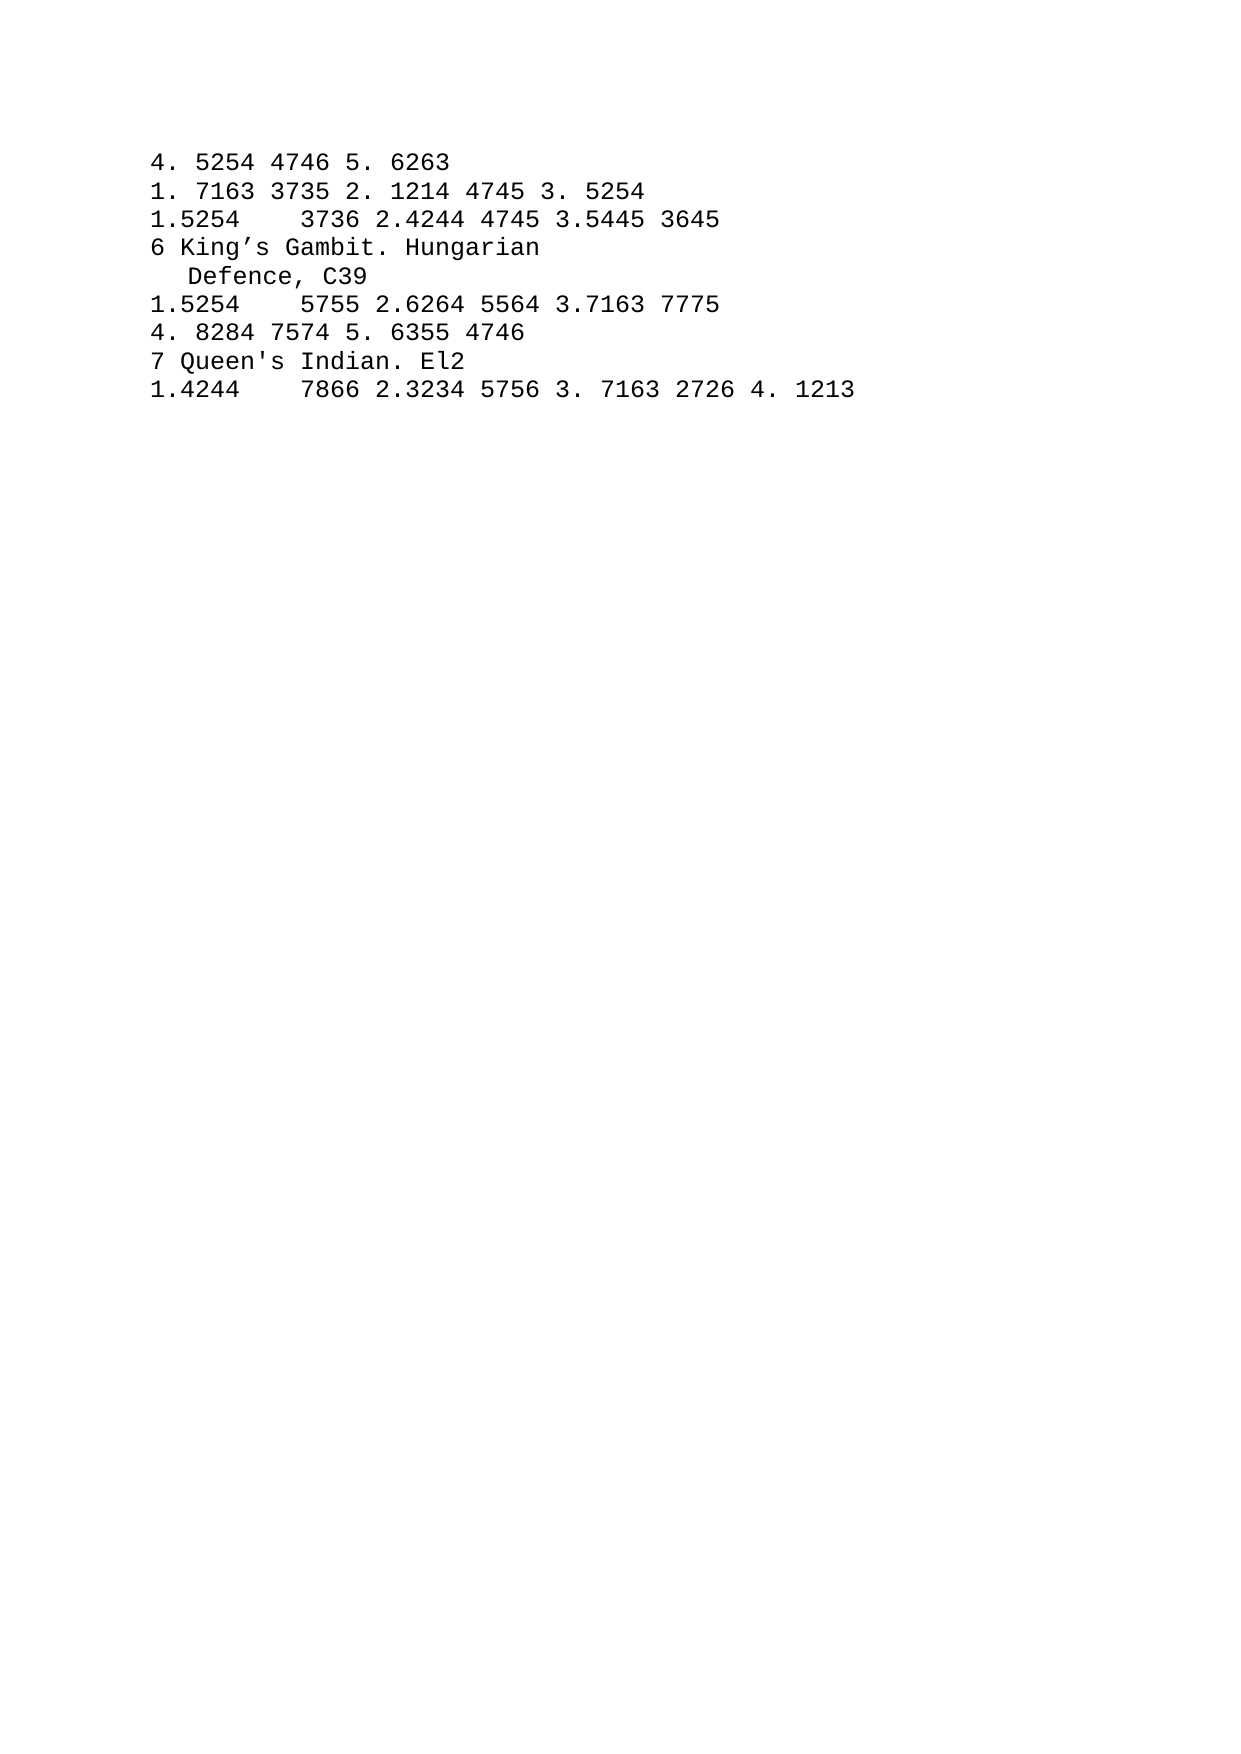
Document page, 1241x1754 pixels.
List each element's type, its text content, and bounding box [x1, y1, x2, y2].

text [150, 150, 1090, 178]
text 7 Queen's Indian. El2 [150, 348, 1090, 377]
text 1.5254 3736 2.4244 4745 3.5445 3645 [150, 207, 1090, 235]
text 6 King’s Gambit. Hungarian Defence, C39 [150, 235, 1090, 292]
text 1. 7163 3735 2. 1214 4745 3. 5254 [150, 178, 1090, 207]
text 1.5254 5755 2.6264 5564 3.7163 7775 4. 8284 7574 5. 6355 4746 [150, 292, 1090, 348]
text 1.4244 7866 2.3234 5756 3. 7163 2726 4. 1213 [150, 377, 1090, 405]
